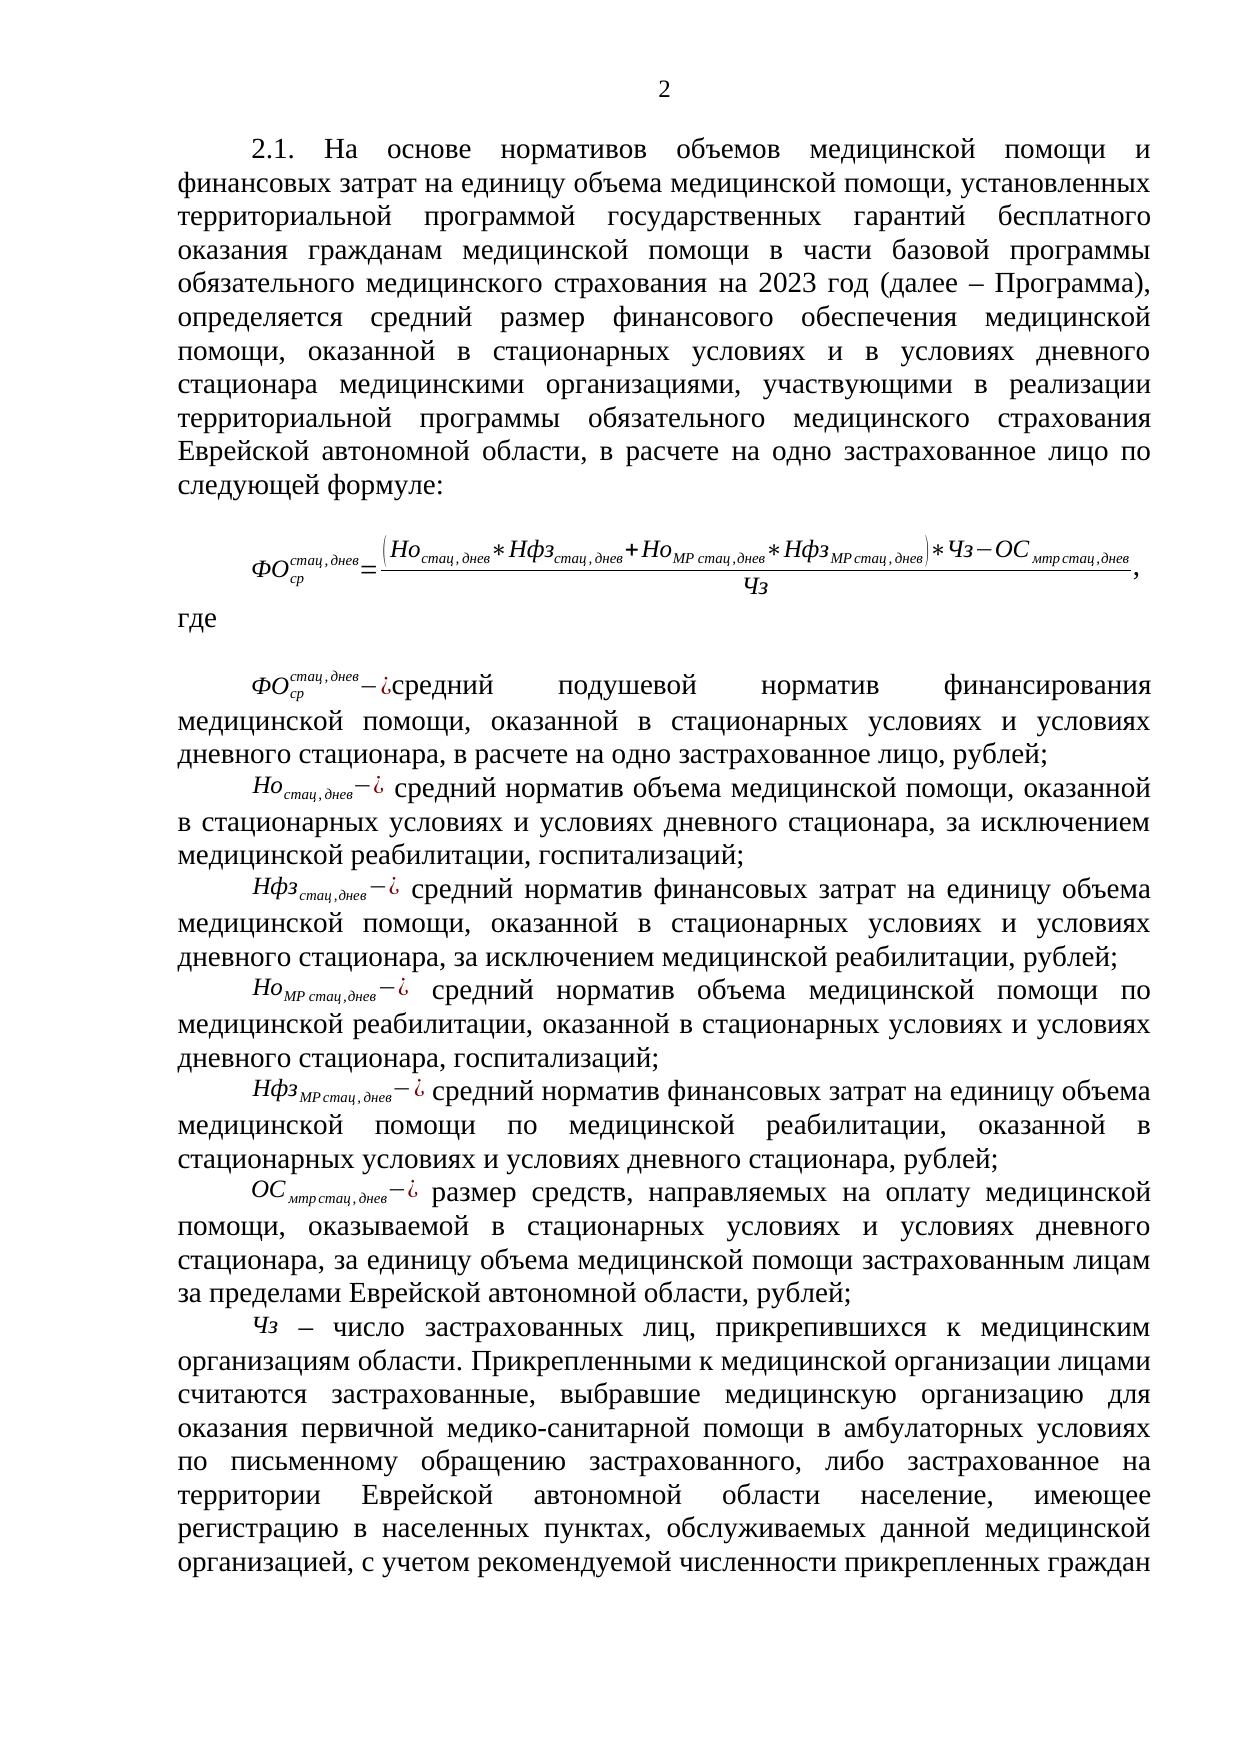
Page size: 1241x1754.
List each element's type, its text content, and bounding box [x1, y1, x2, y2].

text средний норматив объема медицинской помощи, оказанной в стационарных условиях и условиях дневного стационара, за исключением медицинской реабилитации, госпитализаций; [177, 770, 1152, 871]
text размер средств, направляемых на оплату медицинской помощи, оказываемой в стационарных условиях и условиях дневного стационара, за единицу объема медицинской помощи застрахованным лицам за пределами Еврейской автономной области, рублей; [177, 1174, 1152, 1309]
text средний норматив объема медицинской помощи по медицинской реабилитации, оказанной в стационарных условиях и условиях дневного стационара, госпитализаций; [177, 972, 1152, 1073]
text средний норматив финансовых затрат на единицу объема медицинской помощи, оказанной в стационарных условиях и условиях дневного стационара, за исключением медицинской реабилитации, рублей; [177, 871, 1152, 972]
text , где [177, 534, 1152, 633]
text 2.1. На основе нормативов объемов медицинской помощи и финансовых затрат на единицу объема медицинской помощи, установленных территориальной программой государственных гарантий бесплатного оказания гражданам медицинской помощи в части базовой программы обязательного медицинского страхования на 2023 год (далее – Программа), определяется средний размер финансового обеспечения медицинской помощи, оказанной в стационарных условиях и в условиях дневного стационара медицинскими организациями, участвующими в реализации территориальной программы обязательного медицинского страхования Еврейской автономной области, в расчете на одно застрахованное лицо по следующей формуле: [177, 131, 1152, 500]
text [177, 1309, 1152, 1577]
text средний норматив финансовых затрат на единицу объема медицинской помощи по медицинской реабилитации, оказанной в стационарных условиях и условиях дневного стационара, рублей; [177, 1073, 1152, 1174]
text средний подушевой норматив финансирования медицинской помощи, оказанной в стационарных условиях и условиях дневного стационара, в расчете на одно застрахованное лицо, рублей; [177, 667, 1152, 770]
